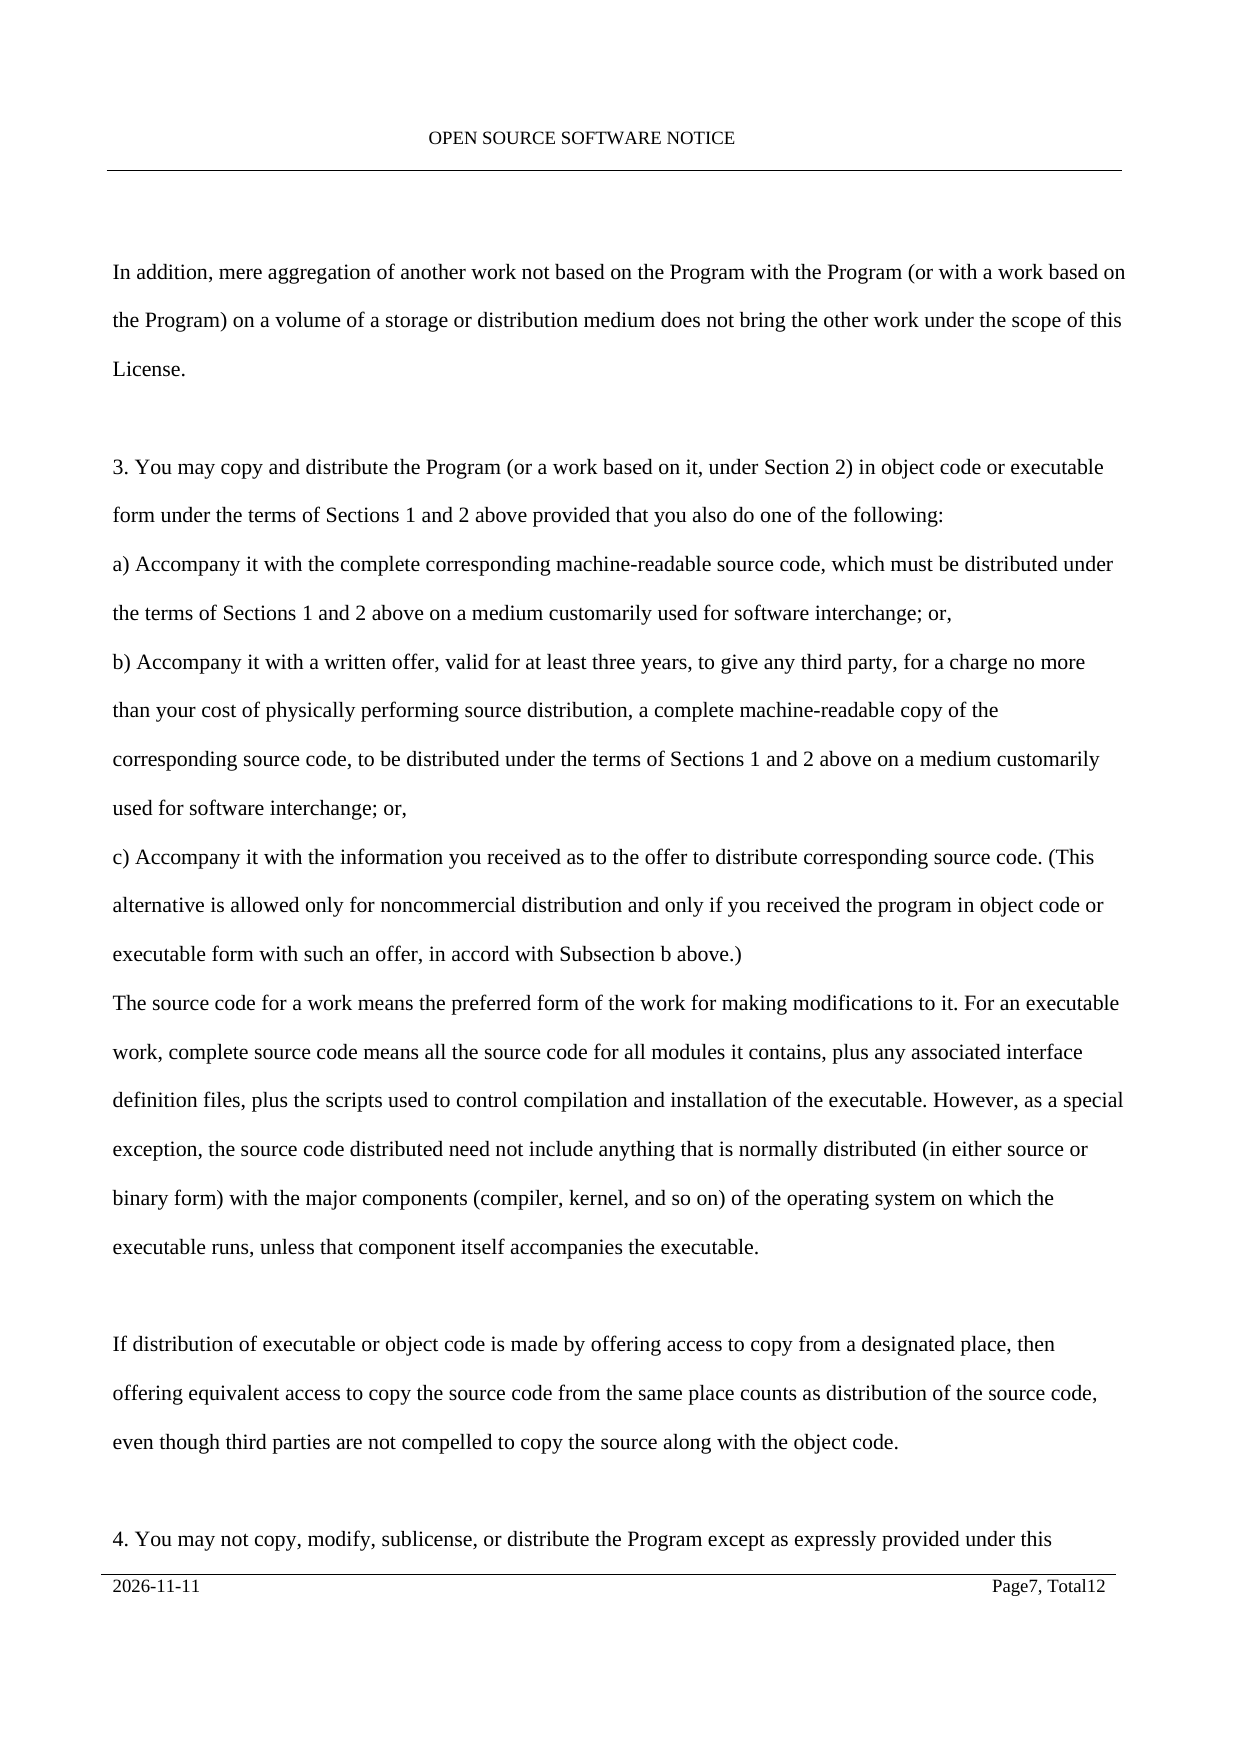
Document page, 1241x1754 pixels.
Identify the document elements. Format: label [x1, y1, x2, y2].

text [112, 206, 1128, 1555]
